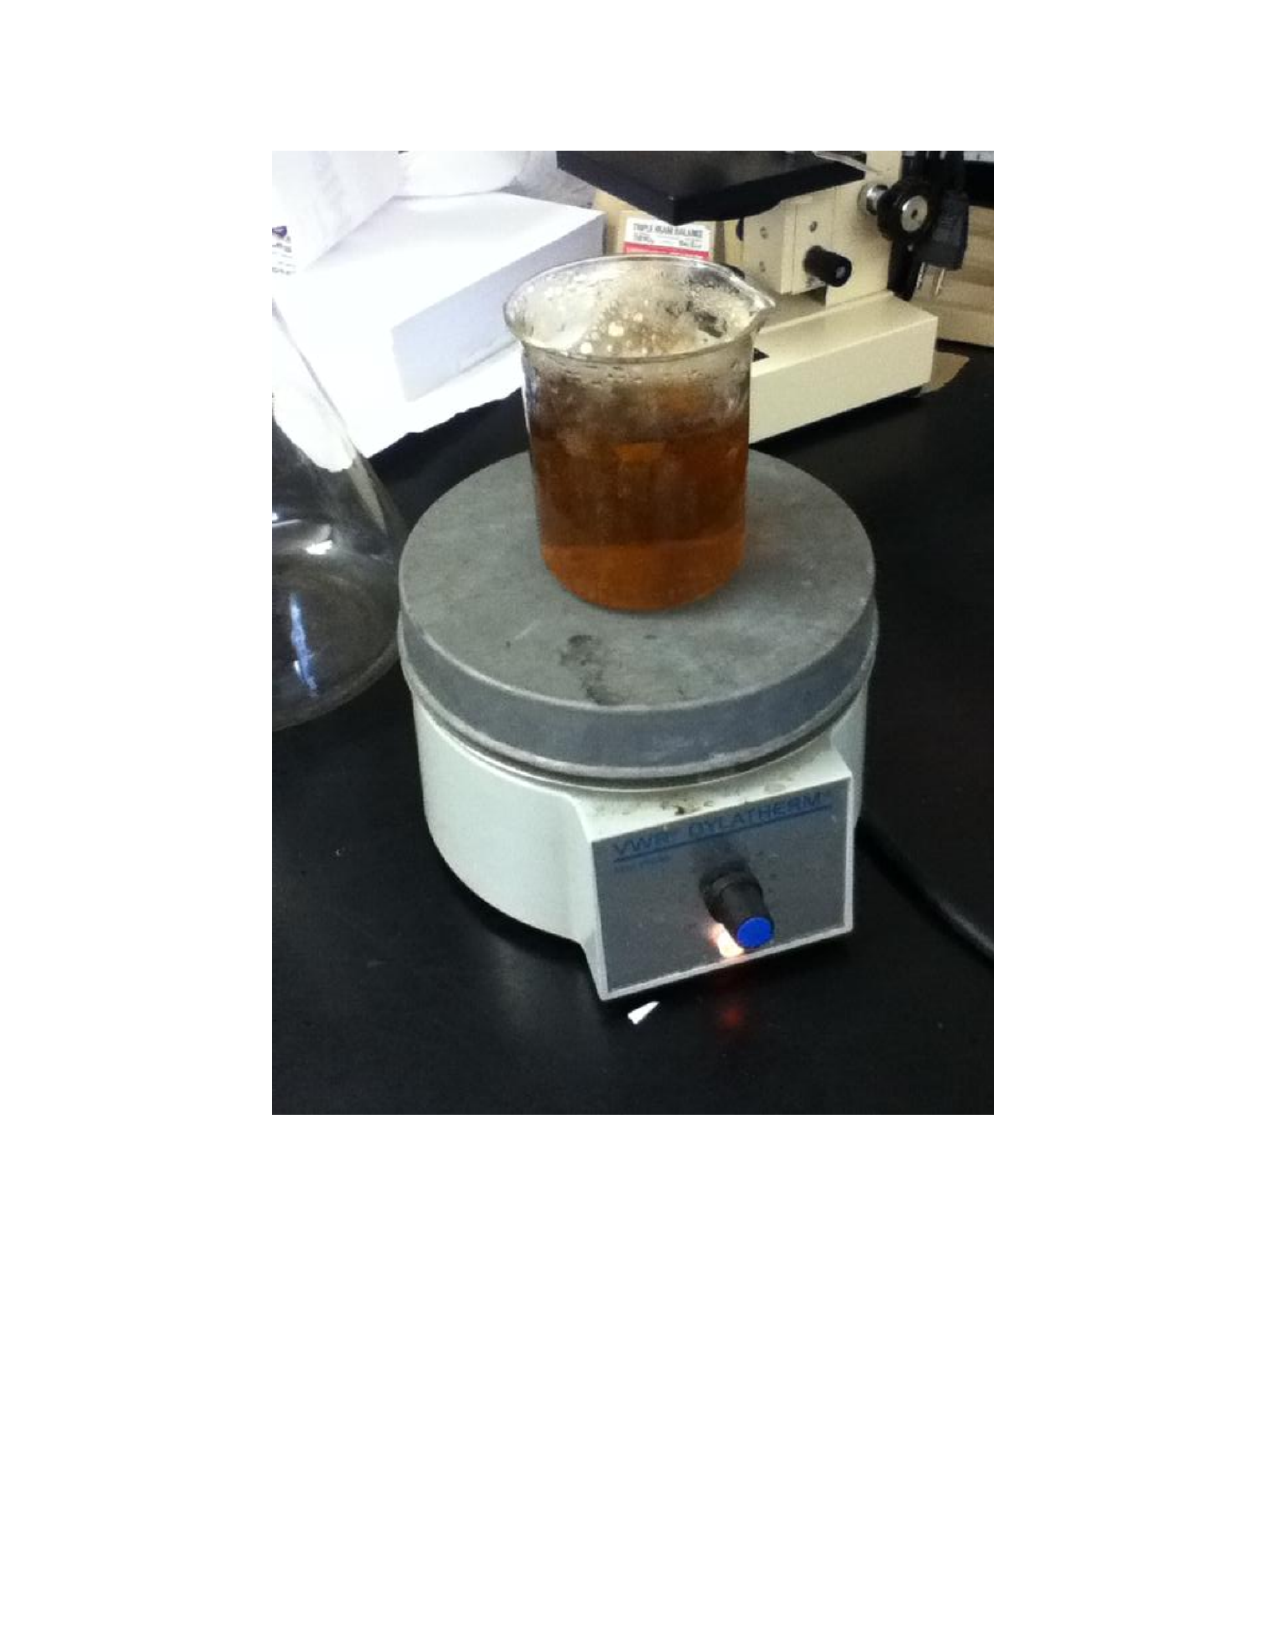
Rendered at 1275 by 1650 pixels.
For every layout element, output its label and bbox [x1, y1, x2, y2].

picture [272, 152, 994, 1114]
